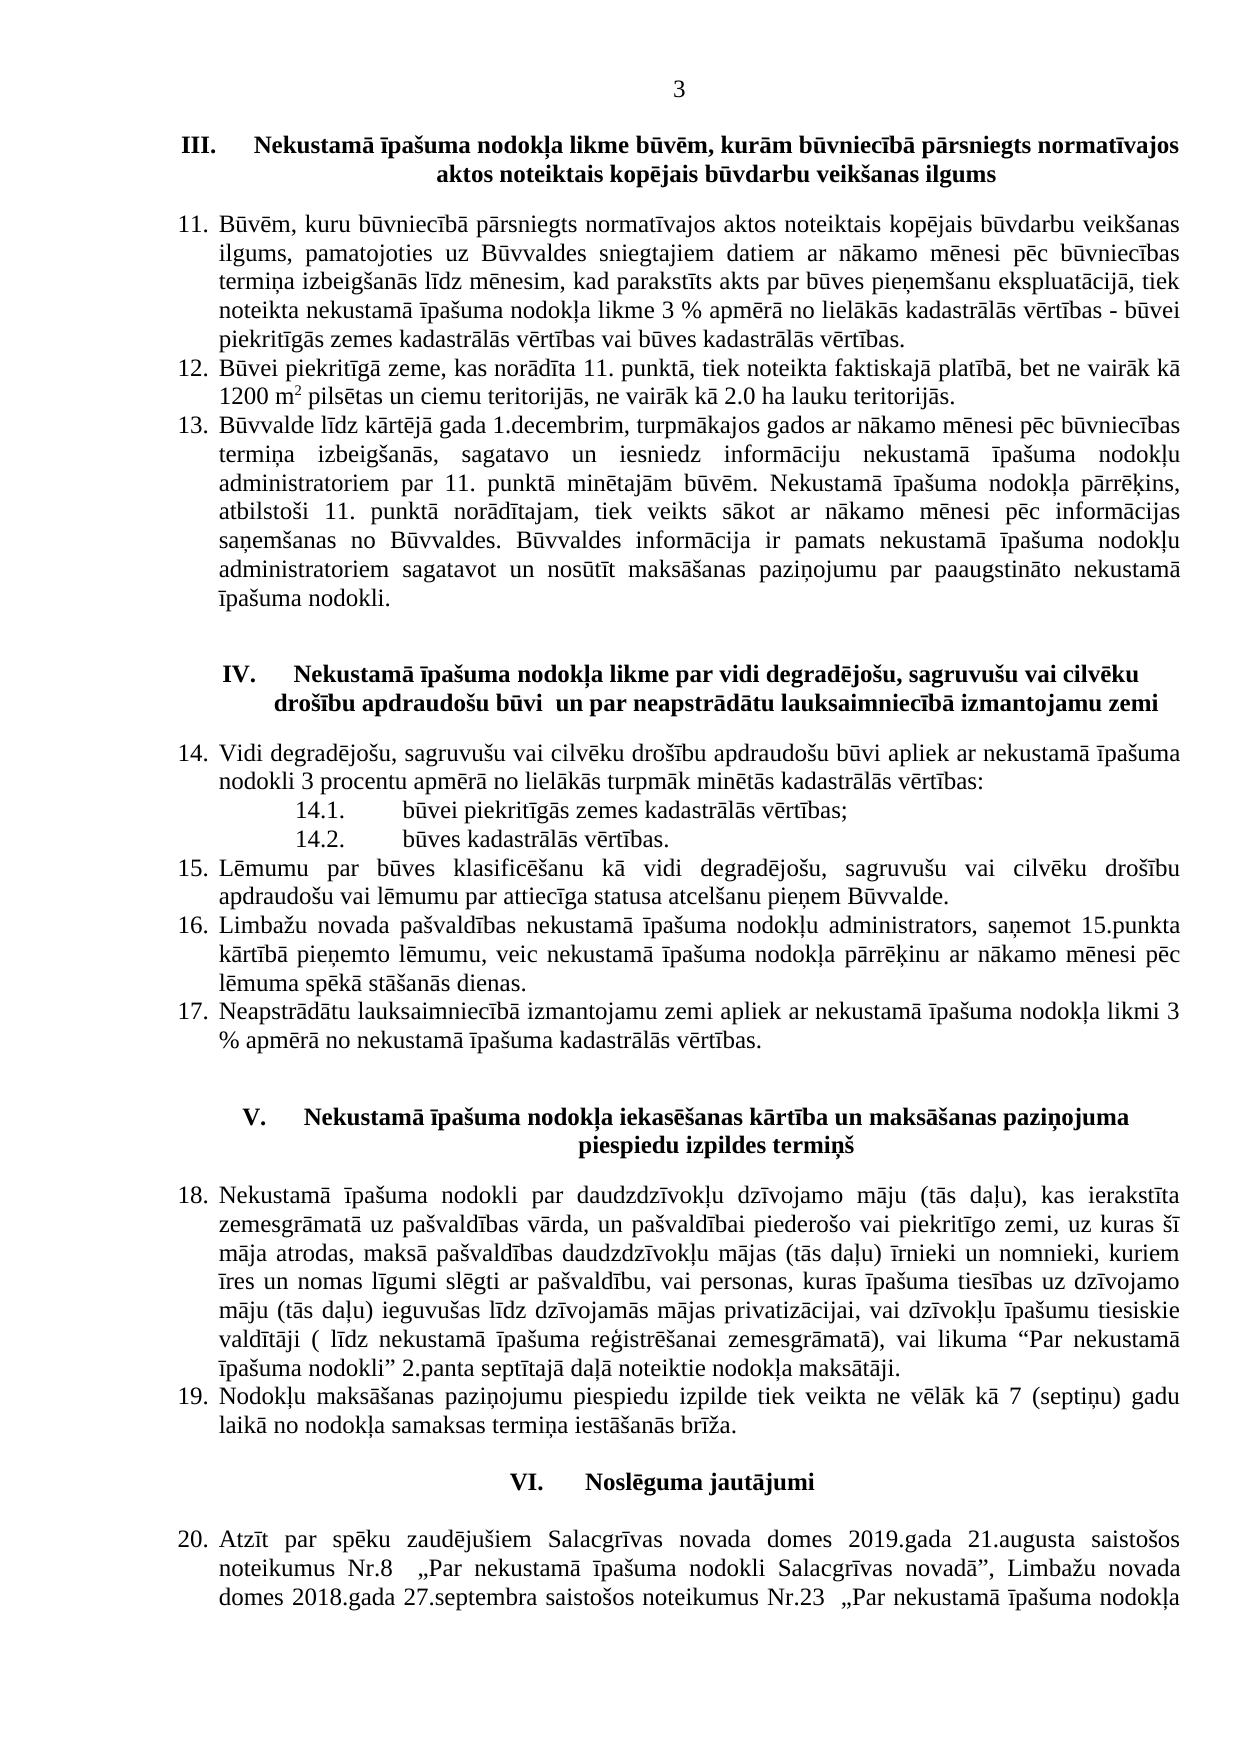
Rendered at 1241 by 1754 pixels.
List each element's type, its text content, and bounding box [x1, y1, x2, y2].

list Būvvalde līdz kārtējā gada 1.decembrim, turpmākajos gados ar nākamo mēnesi pēc būvniecības termiņa izbeigšanās, sagatavo un iesniedz informāciju nekustamā īpašuma nodokļu administratoriem par 11. punktā minētajām būvēm. Nekustamā īpašuma nodokļa pārrēķins, atbilstoši 11. punktā norādītajam, tiek veikts sākot ar nākamo mēnesi pēc informācijas saņemšanas no Būvvaldes. Būvvaldes informācija ir pamats nekustamā īpašuma nodokļu administratoriem sagatavot un nosūtīt maksāšanas paziņojumu par paaugstināto nekustamā īpašuma nodokli. [177, 410, 1181, 611]
list Nodokļu maksāšanas paziņojumu piespiedu izpilde tiek veikta ne vēlāk kā 7 (septiņu) gadu laikā no nodokļa samaksas termiņa iestāšanās brīža. [177, 1381, 1181, 1439]
list Neapstrādātu lauksaimniecībā izmantojamu zemi apliek ar nekustamā īpašuma nodokļa likmi 3 % apmērā no nekustamā īpašuma kadastrālās vērtības. [177, 996, 1181, 1054]
list Nekustamā īpašuma nodokli par daudzdzīvokļu dzīvojamo māju (tās daļu), kas ierakstīta zemesgrāmatā uz pašvaldības vārda, un pašvaldībai piederošo vai piekritīgo zemi, uz kuras šī māja atrodas, maksā pašvaldības daudzdzīvokļu mājas (tās daļu) īrnieki un nomnieki, kuriem īres un nomas līgumi slēgti ar pašvaldību, vai personas, kuras īpašuma tiesības uz dzīvojamo māju (tās daļu) ieguvušas līdz dzīvojamās mājas privatizācijai, vai dzīvokļu īpašumu tiesiskie valdītāji ( līdz nekustamā īpašuma reģistrēšanai zemesgrāmatā), vai likuma “Par nekustamā īpašuma nodokli” 2.panta septītajā daļā noteiktie nodokļa maksātāji. [177, 1180, 1181, 1381]
list Nekustamā īpašuma nodokļa likme par vidi degradējošu, sagruvušu vai cilvēku drošību apdraudošu būvi un par neapstrādātu lauksaimniecībā izmantojamu zemi [214, 659, 1181, 717]
list Būvei piekritīgā zeme, kas norādīta 11. punktā, tiek noteikta faktiskajā platībā, bet ne vairāk kā 1200 m2 pilsētas un ciemu teritorijās, ne vairāk kā 2.0 ha lauku teritorijās. [177, 353, 1181, 410]
list Noslēguma jautājumi [177, 1467, 1181, 1496]
list Lēmumu par būves klasificēšanu kā vidi degradējošu, sagruvušu vai cilvēku drošību apdraudošu vai lēmumu par attiecīga statusa atcelšanu pieņem Būvvalde. [177, 853, 1181, 910]
list Būvēm, kuru būvniecībā pārsniegts normatīvajos aktos noteiktais kopējais būvdarbu veikšanas ilgums, pamatojoties uz Būvvaldes sniegtajiem datiem ar nākamo mēnesi pēc būvniecības termiņa izbeigšanās līdz mēnesim, kad parakstīts akts par būves pieņemšanu ekspluatācijā, tiek noteikta nekustamā īpašuma nodokļa likme 3 % apmērā no lielākās kadastrālās vērtības - būvei piekritīgās zemes kadastrālās vērtības vai būves kadastrālās vērtības. [177, 209, 1181, 353]
list būves kadastrālās vērtības. [295, 824, 1181, 853]
list Nekustamā īpašuma nodokļa iekasēšanas kārtība un maksāšanas paziņojuma piespiedu izpildes termiņš [214, 1102, 1181, 1159]
list būvei piekritīgās zemes kadastrālās vērtības; [295, 795, 1181, 824]
list Vidi degradējošu, sagruvušu vai cilvēku drošību apdraudošu būvi apliek ar nekustamā īpašuma nodokli 3 procentu apmērā no lielākās turpmāk minētās kadastrālās vērtības: [177, 738, 1181, 795]
list Limbažu novada pašvaldības nekustamā īpašuma nodokļu administrators, saņemot 15.punkta kārtībā pieņemto lēmumu, veic nekustamā īpašuma nodokļa pārrēķinu ar nākamo mēnesi pēc lēmuma spēkā stāšanās dienas. [177, 910, 1181, 996]
list Nekustamā īpašuma nodokļa likme būvēm, kurām būvniecībā pārsniegts normatīvajos aktos noteiktais kopējais būvdarbu veikšanas ilgums [214, 131, 1181, 188]
